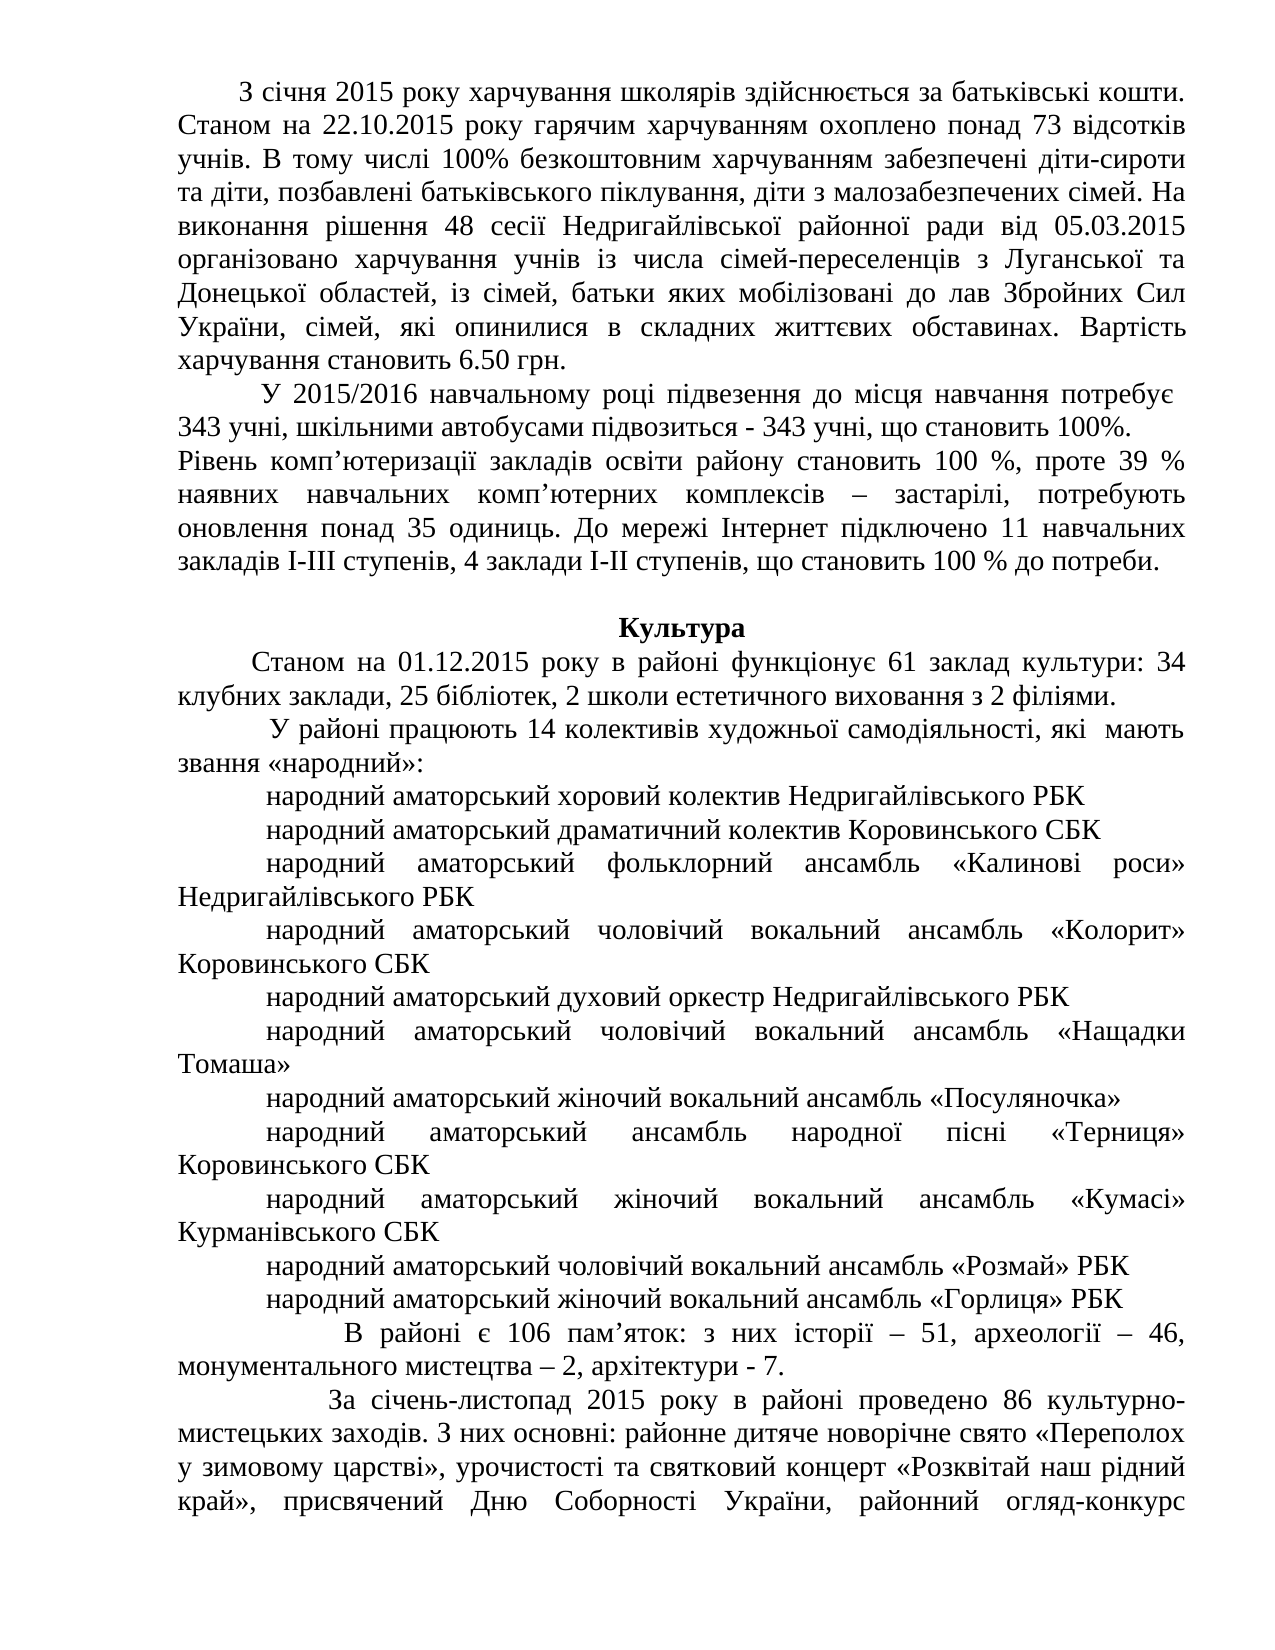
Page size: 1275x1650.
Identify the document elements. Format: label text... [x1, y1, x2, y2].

text Рівень комп’ютеризації закладів освіти району становить 100 %, проте 39 % наявних навчальних комп’ютерних комплексів – застарілі, потребують оновлення понад 35 одиниць. До мережі Інтернет підключено 11 навчальних закладів І-ІІІ ступенів, 4 заклади І-ІІ ступенів, що становить 100 % до потреби. [177, 443, 1186, 577]
text У 2015/2016 навчальному році підвезення до місця навчання потребує 343 учні, шкільними автобусами підвозиться - 343 учні, що становить 100%. [177, 376, 1186, 443]
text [177, 1382, 1186, 1516]
text У районі працюють 14 колективів художньої самодіяльності, які мають звання «народний»: [177, 711, 1186, 778]
text народний аматорський духовий оркестр Недригайлівського РБК [177, 979, 1186, 1013]
text народний аматорський жіночий вокальний ансамбль «Кумасі» Курманівського СБК [177, 1181, 1186, 1248]
text народний аматорський жіночий вокальний ансамбль «Посуляночка» [177, 1080, 1186, 1114]
text народний аматорський чоловічий вокальний ансамбль «Розмай» РБК [177, 1248, 1186, 1281]
text З січня 2015 року харчування школярів здійснюється за батьківські кошти. Станом на 22.10.2015 року гарячим харчуванням охоплено понад 73 відсотків учнів. В тому числі 100% безкоштовним харчуванням забезпечені діти-сироти та діти, позбавлені батьківського піклування, діти з малозабезпечених сімей. На виконання рішення 48 сесії Недригайлівської районної ради від 05.03.2015 організовано харчування учнів із числа сімей-переселенців з Луганської та Донецької областей, із сімей, батьки яких мобілізовані до лав Збройних Сил України, сімей, які опинилися в складних життєвих обставинах. Вартість харчування становить 6.50 грн. [177, 74, 1186, 376]
text народний аматорський чоловічий вокальний ансамбль «Колорит» Коровинського СБК [177, 912, 1186, 979]
text народний аматорський чоловічий вокальний ансамбль «Нащадки Томаша» [177, 1013, 1186, 1080]
text народний аматорський жіночий вокальний ансамбль «Горлиця» РБК [177, 1281, 1186, 1315]
text В районі є 106 пам’яток: з них історії – 51, археології – 46, монументального мистецтва – 2, архітектури - 7. [177, 1315, 1186, 1382]
text народний аматорський хоровий колектив Недригайлівського РБК [177, 778, 1186, 812]
text народний аматорський ансамбль народної пісні «Терниця» Коровинського СБК [177, 1114, 1186, 1181]
text Культура [177, 611, 1186, 644]
text Станом на 01.12.2015 року в районі функціонує 61 заклад культури: 34 клубних заклади, 25 бібліотек, 2 школи естетичного виховання з 2 філіями. [177, 644, 1186, 711]
text народний аматорський фольклорний ансамбль «Калинові роси» Недригайлівського РБК [177, 845, 1186, 912]
text народний аматорський драматичний колектив Коровинського СБК [177, 812, 1186, 845]
